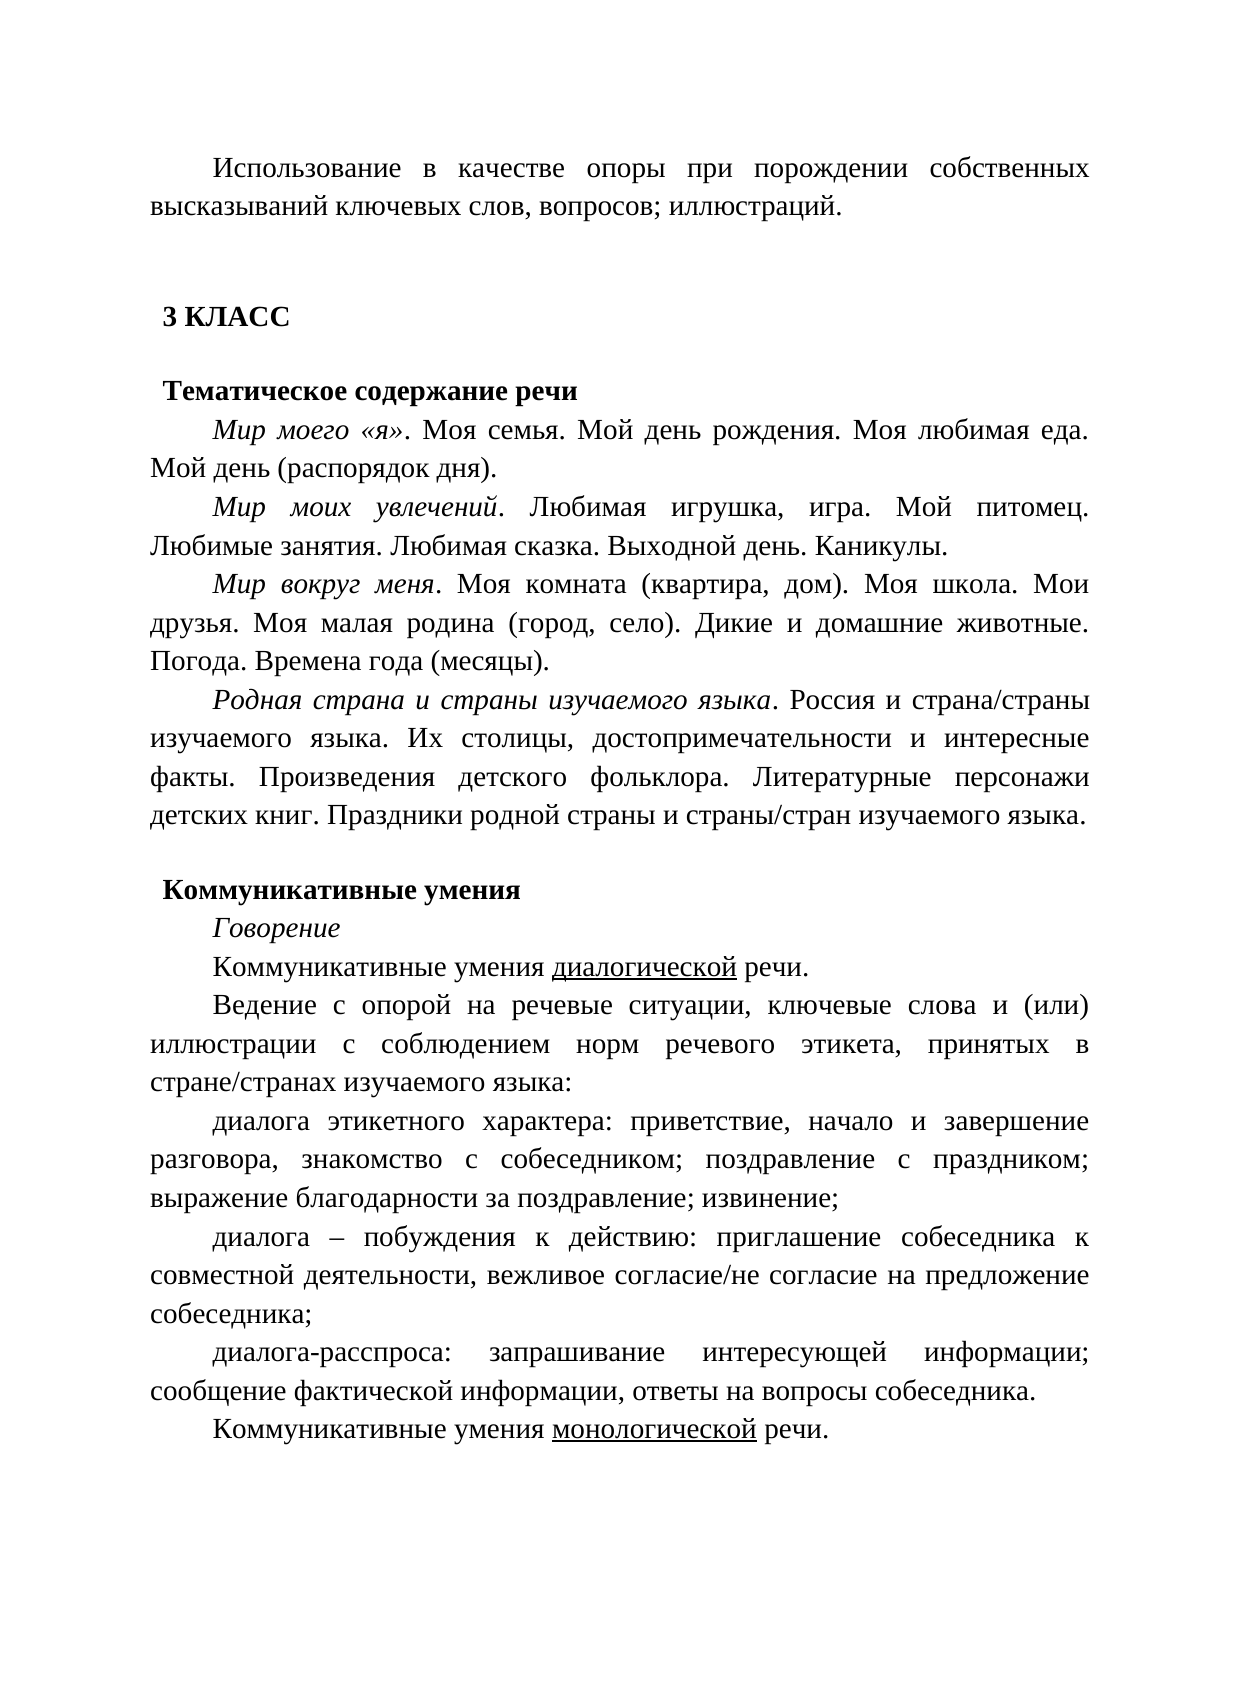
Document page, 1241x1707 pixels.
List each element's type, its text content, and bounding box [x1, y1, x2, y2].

text Мир вокруг меня. Моя комната (квартира, дом). Моя школа. Мои друзья. Моя малая родина (город, село). Дикие и домашние животные. Погода. Времена года (месяцы). [150, 566, 1090, 677]
text Мир моих увлечений. Любимая игрушка, игра. Мой питомец. Любимые занятия. Любимая сказка. Выходной день. Каникулы. [150, 489, 1090, 561]
text Мир моего «я». Моя семья. Мой день рождения. Моя любимая еда. Мой день (распорядок дня). [150, 412, 1090, 484]
text Родная страна и страны изучаемого языка. Россия и страна/страны изучаемого языка. Их столицы, достопримечательности и интересные факты. Произведения детского фольклора. Литературные персонажи детских книг. Праздники родной страны и страны/стран изучаемого языка. [150, 682, 1090, 831]
text Ведение с опорой на речевые ситуации, ключевые слова и (или) иллюстрации с соблюдением норм речевого этикета, принятых в стране/странах изучаемого языка: [150, 987, 1090, 1098]
text Коммуникативные умения монологической речи. [150, 1411, 1090, 1445]
text Коммуникативные умения [162, 872, 1090, 905]
text диалога – побуждения к действию: приглашение собеседника к совместной деятельности, вежливое согласие/не согласие на предложение собеседника; [150, 1219, 1090, 1329]
text 3 КЛАСС [162, 299, 1090, 332]
text Тематическое содержание речи [162, 373, 1090, 407]
text Коммуникативные умения диалогической речи. [150, 949, 1090, 982]
text Говорение [150, 910, 1090, 944]
text Использование в качестве опоры при порождении собственных высказываний ключевых слов, вопросов; иллюстраций. [150, 150, 1090, 222]
text диалога этикетного характера: приветствие, начало и завершение разговора, знакомство с собеседником; поздравление с праздником; выражение благодарности за поздравление; извинение; [150, 1103, 1090, 1214]
text диалога-расспроса: запрашивание интересующей информации; сообщение фактической информации, ответы на вопросы собеседника. [150, 1334, 1090, 1406]
